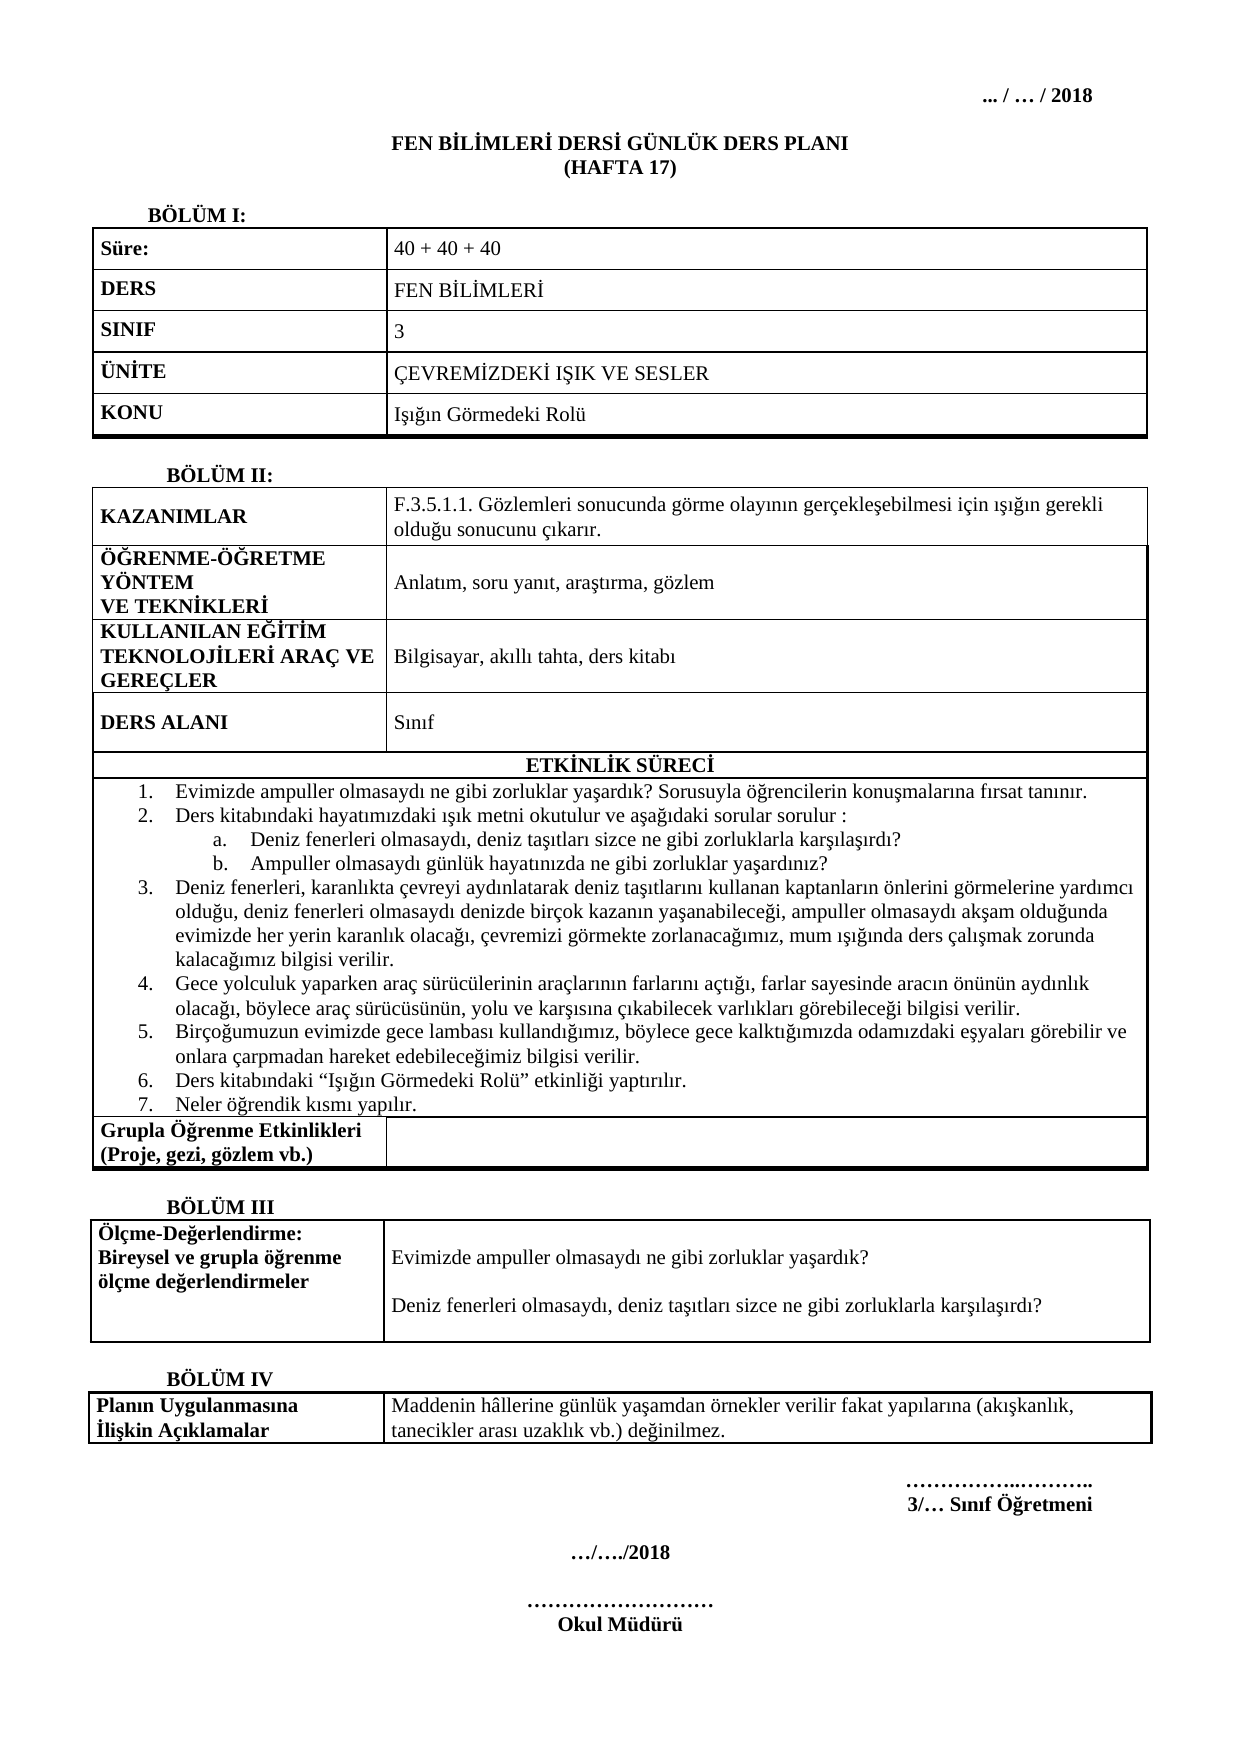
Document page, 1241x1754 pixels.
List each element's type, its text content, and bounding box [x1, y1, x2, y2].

table_cell Grupla Öğrenme Etkinlikleri (Proje, gezi, gözlem vb.) [94, 1117, 386, 1166]
table_cell FEN BİLİMLERİ [388, 270, 1146, 310]
subtitle BÖLÜM III [148, 1195, 1092, 1219]
text Okul Müdürü [148, 1612, 1092, 1636]
table_cell Sınıf [387, 693, 1146, 751]
table_cell ÜNİTE [94, 353, 386, 392]
table_header Ölçme-Değerlendirme: Bireysel ve grupla öğrenme ölçme değerlendirmeler [92, 1221, 383, 1341]
text 3/… Sınıf Öğretmeni [148, 1492, 1092, 1516]
table_cell Bilgisayar, akıllı tahta, ders kitabı [387, 620, 1146, 692]
table_cell 3 [388, 311, 1146, 351]
table_header Maddenin hâllerine günlük yaşamdan örnekler verilir fakat yapılarına (akışkanlık, tanecikler arası uzaklık vb.) değinilmez. [385, 1394, 1150, 1442]
text (HAFTA 17) [148, 155, 1092, 179]
text ……………..……….. [148, 1468, 1092, 1492]
table_cell ÖĞRENME-ÖĞRETME YÖNTEM VE TEKNİKLERİ [93, 546, 386, 618]
text …/…./2018 [148, 1540, 1092, 1564]
table_cell SINIF [94, 311, 386, 351]
table_header Planın Uygulanmasına İlişkin Açıklamalar [90, 1394, 383, 1442]
subtitle BÖLÜM IV [148, 1367, 1092, 1391]
table_cell KULLANILAN EĞİTİM TEKNOLOJİLERİ ARAÇ VE GEREÇLER [93, 620, 386, 692]
text ……………………… [148, 1588, 1092, 1612]
text BÖLÜM I: [148, 203, 1092, 227]
table_cell Evimizde ampuller olmasaydı ne gibi zorluklar yaşardık? Sorusuyla öğrencilerin konuşmalarına fırsat tanınır. Ders kitabındaki hayatımızdaki ışık metni okutulur ve aşağıdaki sorular sorulur : Deniz fenerleri olmasaydı, deniz taşıtları sizce ne gibi zorluklarla karşılaşırdı? Ampuller olmasaydı günlük hayatınızda ne gibi zorluklar yaşardınız? Deniz fenerleri, karanlıkta çevreyi aydınlatarak deniz taşıtlarını kullanan kaptanların önlerini görmelerine yardımcı olduğu, deniz fenerleri olmasaydı denizde birçok kazanın yaşanabileceği, ampuller olmasaydı akşam olduğunda evimizde her yerin karanlık olacağı, çevremizi görmekte zorlanacağımız, mum ışığında ders çalışmak zorunda kalacağımız bilgisi verilir. Gece yolculuk yaparken araç sürücülerinin araçlarının farlarını açtığı, farlar sayesinde aracın önünün aydınlık olacağı, böylece araç sürücüsünün, yolu ve karşısına çıkabilecek varlıkları görebileceği bilgisi verilir. Birçoğumuzun evimizde gece lambası kullandığımız, böylece gece kalktığımızda odamızdaki eşyaları görebilir ve onlara çarpmadan hareket edebileceğimiz bilgisi verilir. Ders kitabındaki “Işığın Görmedeki Rolü” etkinliği yaptırılır. Neler öğrendik kısmı yapılır. [94, 779, 1146, 1116]
table_header 40 + 40 + 40 [388, 229, 1146, 268]
text BÖLÜM II: [148, 463, 1092, 487]
table_cell Anlatım, soru yanıt, araştırma, gözlem [387, 546, 1146, 618]
text FEN BİLİMLERİ DERSİ GÜNLÜK DERS PLANI [148, 131, 1092, 155]
text ... / … / 2018 [148, 83, 1092, 107]
table_cell ÇEVREMİZDEKİ IŞIK VE SESLER [388, 353, 1146, 392]
table_header Süre: [94, 229, 386, 268]
table_header F.3.5.1.1. Gözlemleri sonucunda görme olayının gerçekleşebilmesi için ışığın gerekli olduğu sonucunu çıkarır. [387, 488, 1147, 545]
table_cell DERS [94, 270, 386, 310]
table_header Evimizde ampuller olmasaydı ne gibi zorluklar yaşardık? Deniz fenerleri olmasaydı, deniz taşıtları sizce ne gibi zorluklarla karşılaşırdı? [385, 1221, 1149, 1341]
table_cell [387, 1118, 1146, 1166]
table_cell ETKİNLİK SÜRECİ [94, 753, 1146, 777]
table_cell DERS ALANI [94, 693, 386, 751]
table_cell KONU [94, 394, 386, 434]
table_header KAZANIMLAR [93, 488, 386, 545]
table_cell Işığın Görmedeki Rolü [388, 394, 1146, 434]
